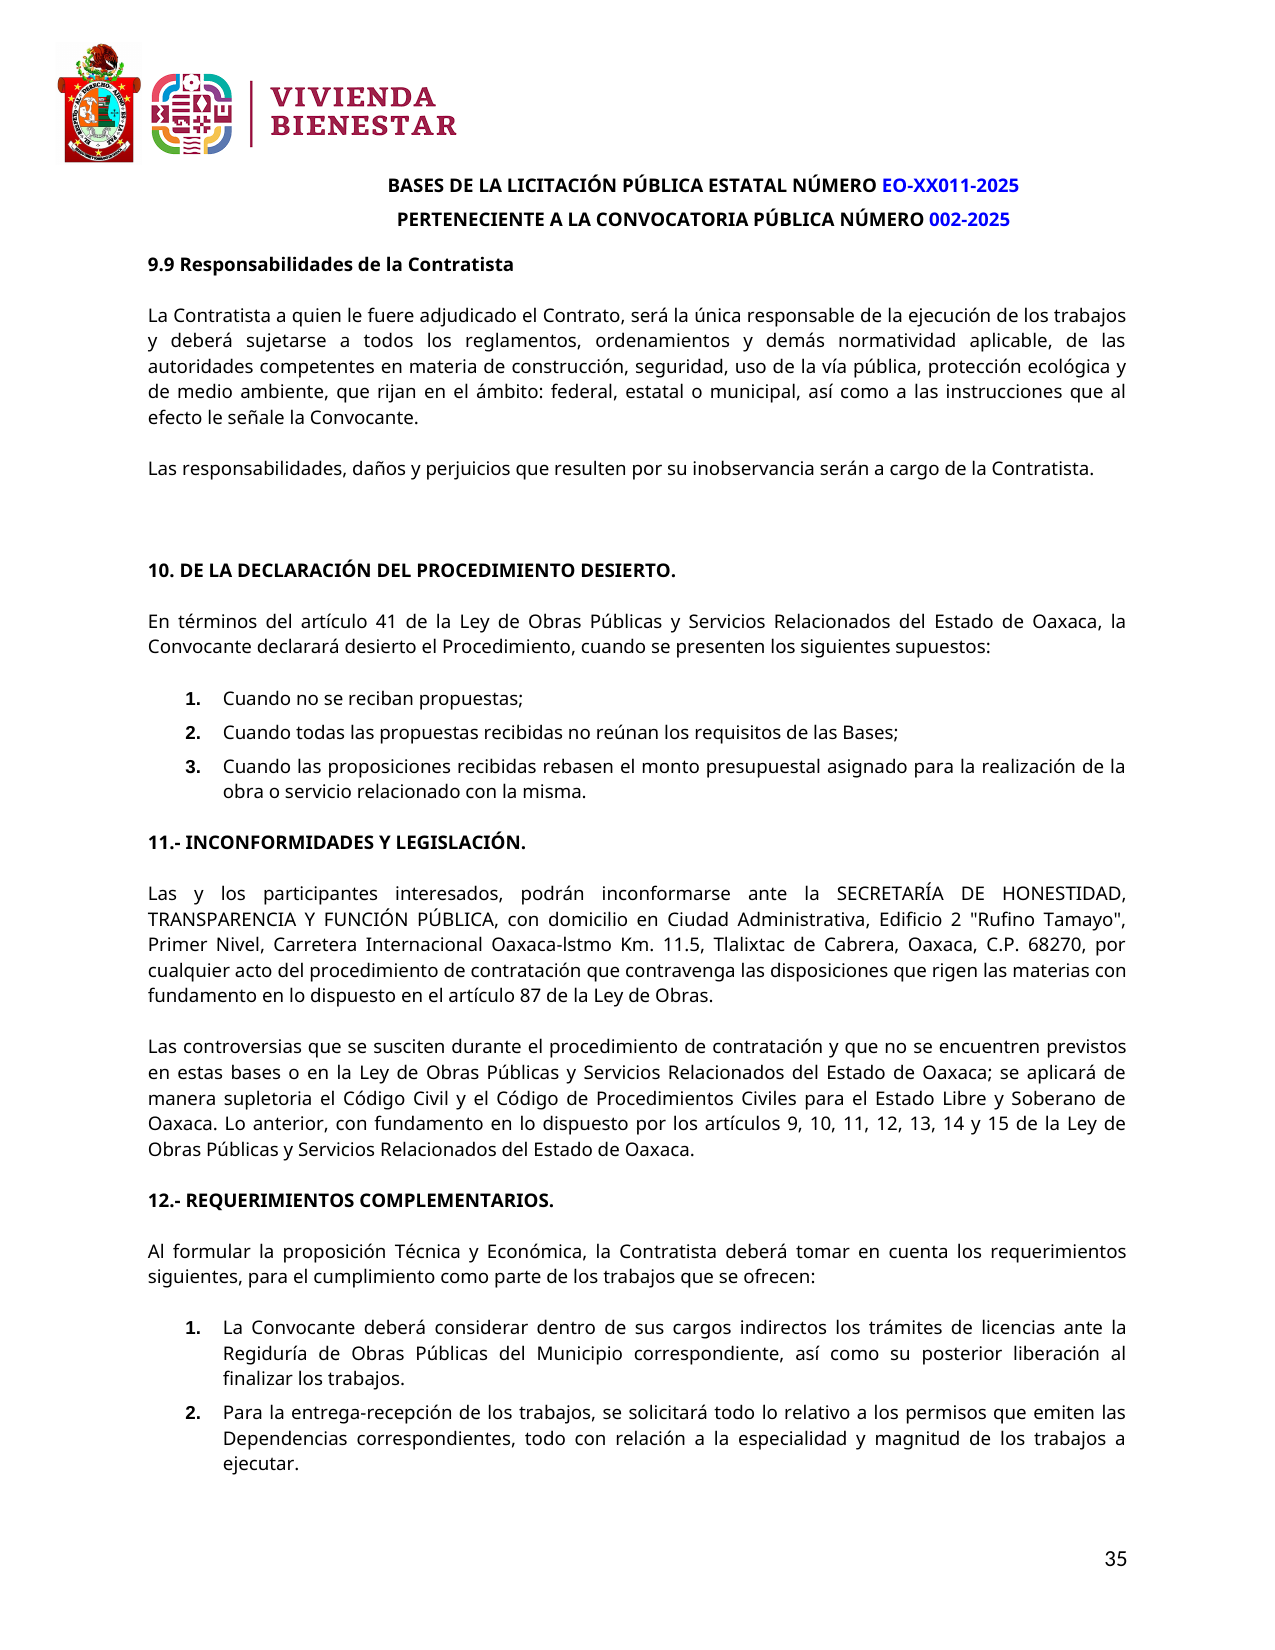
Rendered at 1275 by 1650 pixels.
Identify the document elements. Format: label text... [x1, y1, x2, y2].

text Al formular la proposición Técnica y Económica, la Contratista deberá tomar en cuenta los requerimientos siguientes, para el cumplimiento como parte de los trabajos que se ofrecen: [148, 1238, 1127, 1289]
text En términos del artículo 41 de la Ley de Obras Públicas y Servicios Relacionados del Estado de Oaxaca, la Convocante declarará desierto el Procedimiento, cuando se presenten los siguientes supuestos: [148, 608, 1127, 659]
picture [147, 66, 473, 163]
list La Convocante deberá considerar dentro de sus cargos indirectos los trámites de licencias ante la Regiduría de Obras Públicas del Municipio correspondiente, así como su posterior liberación al finalizar los trabajos. [185, 1314, 1127, 1391]
text 11.- INCONFORMIDADES Y LEGISLACIÓN. [148, 829, 1127, 855]
text Las responsabilidades, daños y perjuicios que resulten por su inobservancia serán a cargo de la Contratista. [148, 455, 1127, 481]
text 9.9 Responsabilidades de la Contratista [148, 251, 1127, 277]
list Cuando no se reciban propuestas; [185, 685, 1127, 710]
text Las controversias que se susciten durante el procedimiento de contratación y que no se encuentren previstos en estas bases o en la Ley de Obras Públicas y Servicios Relacionados del Estado de Oaxaca; se aplicará de manera supletoria el Código Civil y el Código de Procedimientos Civiles para el Estado Libre y Soberano de Oaxaca. Lo anterior, con fundamento en lo dispuesto por los artículos 9, 10, 11, 12, 13, 14 y 15 de la Ley de Obras Públicas y Servicios Relacionados del Estado de Oaxaca. [148, 1034, 1127, 1161]
list Para la entrega-recepción de los trabajos, se solicitará todo lo relativo a los permisos que emiten las Dependencias correspondientes, todo con relación a la especialidad y magnitud de los trabajos a ejecutar. [185, 1399, 1127, 1476]
text 12.- REQUERIMIENTOS COMPLEMENTARIOS. [148, 1187, 1127, 1212]
text Las y los participantes interesados, podrán inconformarse ante la SECRETARÍA DE HONESTIDAD, TRANSPARENCIA Y FUNCIÓN PÚBLICA, con domicilio en Ciudad Administrativa, Edificio 2 "Rufino Tamayo", Primer Nivel, Carretera Internacional Oaxaca-lstmo Km. 11.5, Tlalixtac de Cabrera, Oaxaca, C.P. 68270, por cualquier acto del procedimiento de contratación que contravenga las disposiciones que rigen las materias con fundamento en lo dispuesto en el artículo 87 de la Ley de Obras. [148, 881, 1127, 1008]
list Cuando todas las propuestas recibidas no reúnan los requisitos de las Bases; [185, 719, 1127, 744]
text La Contratista a quien le fuere adjudicado el Contrato, será la única responsable de la ejecución de los trabajos y deberá sujetarse a todos los reglamentos, ordenamientos y demás normatividad aplicable, de las autoridades competentes en materia de construcción, seguridad, uso de la vía pública, protección ecológica y de medio ambiente, que rijan en el ámbito: federal, estatal o municipal, así como a las instrucciones que al efecto le señale la Convocante. [148, 302, 1127, 430]
text 10. DE LA DECLARACIÓN DEL PROCEDIMIENTO DESIERTO. [148, 557, 1127, 583]
list Cuando las proposiciones recibidas rebasen el monto presupuestal asignado para la realización de la obra o servicio relacionado con la misma. [185, 753, 1127, 804]
picture [55, 42, 143, 165]
